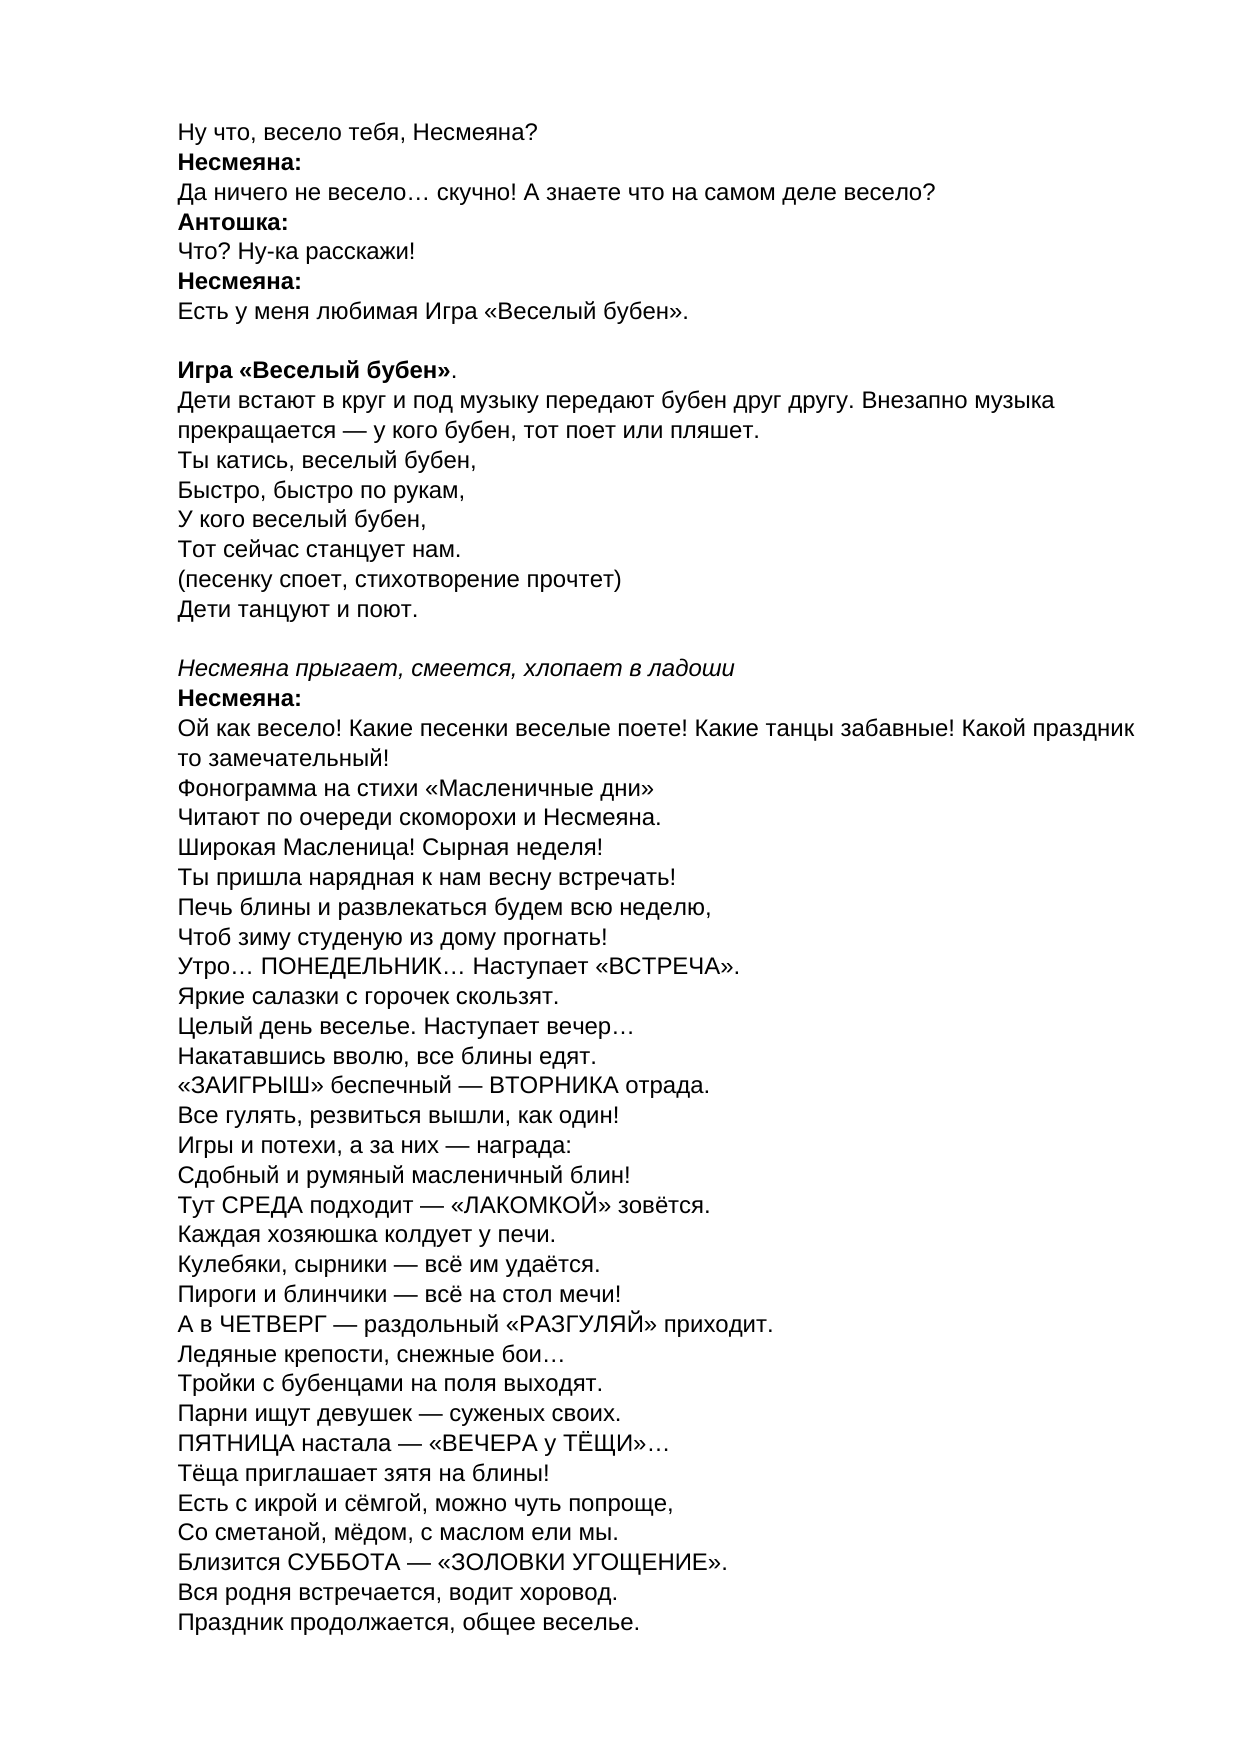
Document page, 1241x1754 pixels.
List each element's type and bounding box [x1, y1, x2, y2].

text [177, 118, 1152, 1635]
